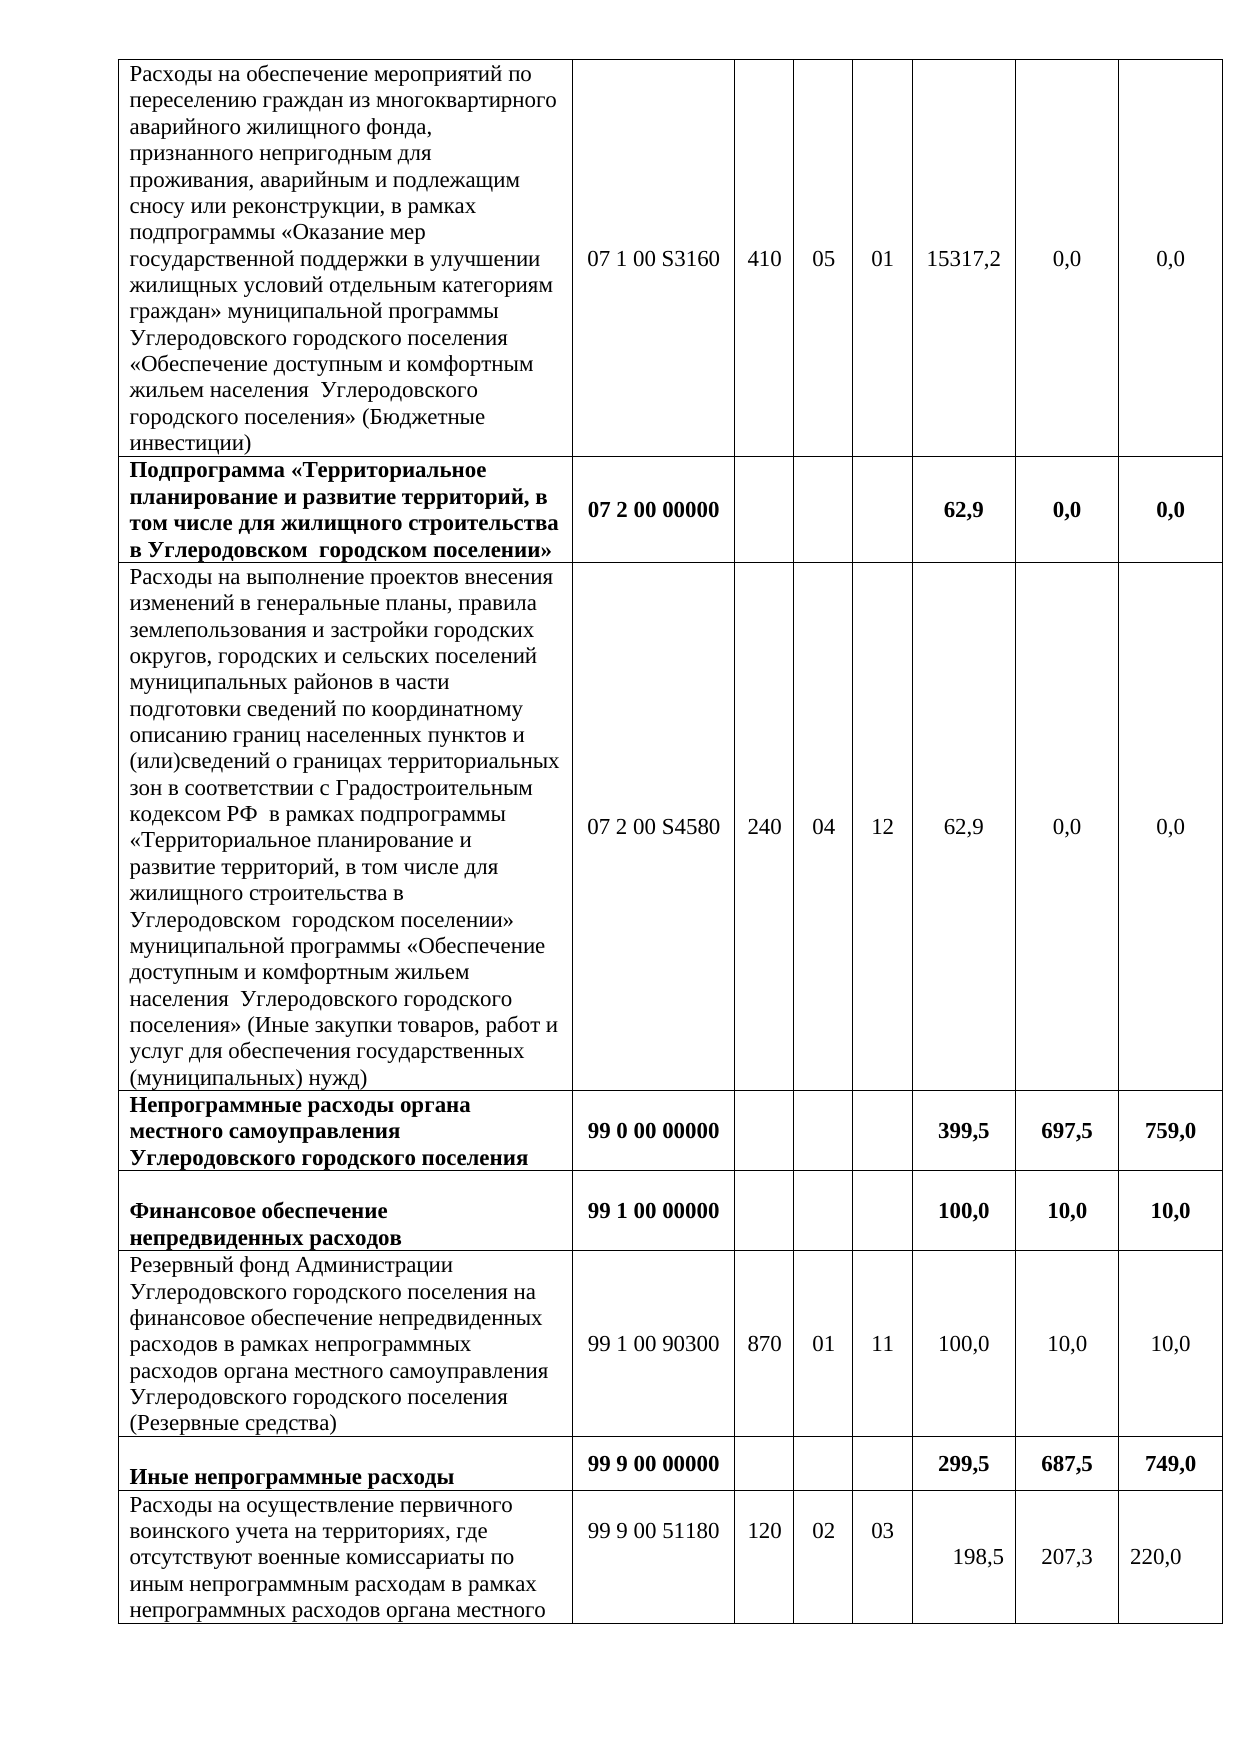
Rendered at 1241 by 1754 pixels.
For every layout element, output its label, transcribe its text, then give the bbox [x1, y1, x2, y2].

table_cell Расходы на обеспечение мероприятий по переселению граждан из многоквартирного аварийного жилищного фонда, признанного непригодным для проживания, аварийным и подлежащим сносу или реконструкции, в рамках подпрограммы «Оказание мер государственной поддержки в улучшении жилищных условий отдельным категориям граждан» муниципальной программы Углеродовского городского поселения «Обеспечение доступным и комфортным жильем населения Углеродовского городского поселения» (Бюджетные инвестиции) [119, 60, 572, 456]
table_cell [735, 1091, 793, 1170]
table_cell 07 2 00 S4580 [573, 563, 734, 1090]
table_cell [853, 457, 912, 562]
table_cell 0,0 [1016, 60, 1118, 456]
table_cell 99 1 00 90300 [573, 1251, 734, 1436]
table_cell [853, 1437, 912, 1489]
table_cell 01 [794, 1251, 852, 1436]
table_cell 99 9 00 51180 [573, 1491, 734, 1622]
table_cell 687,5 [1016, 1437, 1118, 1489]
table_cell 220,0 [1119, 1491, 1222, 1622]
table_cell 759,0 [1119, 1091, 1222, 1170]
table_cell 399,5 [913, 1091, 1015, 1170]
table_cell Непрограммные расходы органа местного самоуправления Углеродовского городского поселения [119, 1091, 572, 1170]
table_cell 240 [735, 563, 793, 1090]
table_cell 15317,2 [913, 60, 1015, 456]
table_cell 100,0 [913, 1251, 1015, 1436]
table_cell Резервный фонд Администрации Углеродовского городского поселения на финансовое обеспечение непредвиденных расходов в рамках непрограммных расходов органа местного самоуправления Углеродовского городского поселения (Резервные средства) [119, 1251, 572, 1436]
table_cell 99 1 00 00000 [573, 1171, 734, 1250]
table_cell 749,0 [1119, 1437, 1222, 1489]
table_cell 10,0 [1119, 1171, 1222, 1250]
table_cell 10,0 [1119, 1251, 1222, 1436]
table_cell [735, 1437, 793, 1489]
table_cell 12 [853, 563, 912, 1090]
table_cell [794, 457, 852, 562]
table_cell 299,5 [913, 1437, 1015, 1489]
table_cell Подпрограмма «Территориальное планирование и развитие территорий, в том числе для жилищного строительства в Углеродовском городском поселении» [119, 457, 572, 562]
table_cell 120 [735, 1491, 793, 1622]
table_cell 198,5 [913, 1491, 1015, 1622]
table_cell 0,0 [1016, 563, 1118, 1090]
table_cell 04 [794, 563, 852, 1090]
table_cell [853, 1171, 912, 1250]
table_cell 01 [853, 60, 912, 456]
table_cell 0,0 [1119, 60, 1222, 456]
table_cell 0,0 [1119, 457, 1222, 562]
table_cell [735, 1171, 793, 1250]
table_cell 11 [853, 1251, 912, 1436]
table_cell 10,0 [1016, 1251, 1118, 1436]
table_cell [794, 1091, 852, 1170]
table_cell 0,0 [1016, 457, 1118, 562]
table_cell Финансовое обеспечение непредвиденных расходов [119, 1171, 572, 1250]
table_cell 62,9 [913, 563, 1015, 1090]
table_cell [735, 457, 793, 562]
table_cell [119, 1491, 572, 1622]
table_cell 05 [794, 60, 852, 456]
table_cell 697,5 [1016, 1091, 1118, 1170]
table_cell [794, 1171, 852, 1250]
table_cell Иные непрограммные расходы [119, 1437, 572, 1489]
table_cell 07 1 00 S3160 [573, 60, 734, 456]
table_cell Расходы на выполнение проектов внесения изменений в генеральные планы, правила землепользования и застройки городских округов, городских и сельских поселений муниципальных районов в части подготовки сведений по координатному описанию границ населенных пунктов и (или)сведений о границах территориальных зон в соответствии с Градостроительным кодексом РФ в рамках подпрограммы «Территориальное планирование и развитие территорий, в том числе для жилищного строительства в Углеродовском городском поселении» муниципальной программы «Обеспечение доступным и комфортным жильем населения Углеродовского городского поселения» (Иные закупки товаров, работ и услуг для обеспечения государственных (муниципальных) нужд) [119, 563, 572, 1090]
table_cell 207,3 [1016, 1491, 1118, 1622]
table_cell 03 [853, 1491, 912, 1622]
table_cell 99 0 00 00000 [573, 1091, 734, 1170]
table_cell 02 [794, 1491, 852, 1622]
table_cell 10,0 [1016, 1171, 1118, 1250]
table_cell [853, 1091, 912, 1170]
table_cell 870 [735, 1251, 793, 1436]
table_cell 410 [735, 60, 793, 456]
table_cell 62,9 [913, 457, 1015, 562]
table_cell 07 2 00 00000 [573, 457, 734, 562]
table_cell [794, 1437, 852, 1489]
table_cell 99 9 00 00000 [573, 1437, 734, 1489]
table_cell 0,0 [1119, 563, 1222, 1090]
table_cell 100,0 [913, 1171, 1015, 1250]
